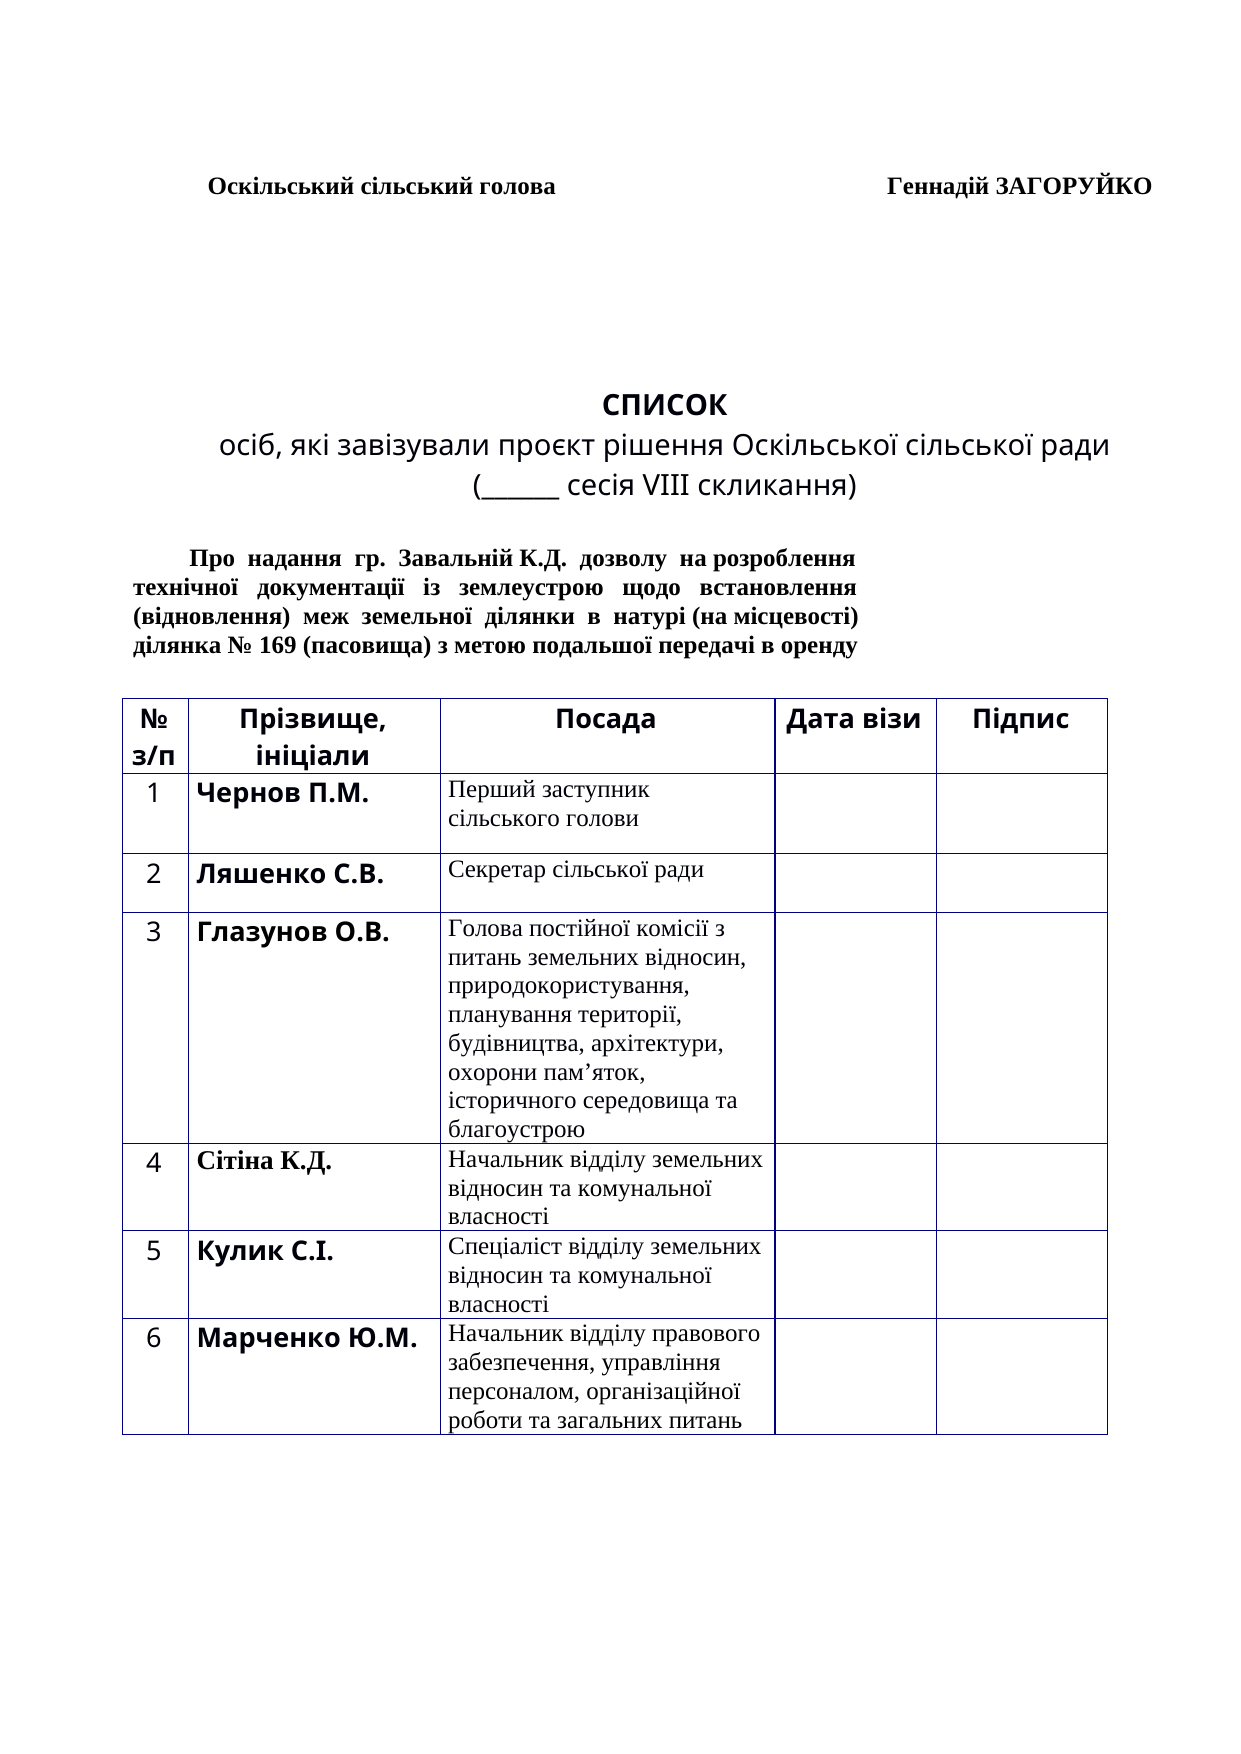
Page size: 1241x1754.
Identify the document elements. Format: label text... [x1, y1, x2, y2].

table_cell 6 [123, 1319, 188, 1433]
table_cell 4 [123, 1144, 188, 1230]
table_cell [776, 1319, 936, 1433]
text (відновлення) меж земельної ділянки в натурі (на місцевості) [133, 601, 1196, 630]
text Про надання гр. Завальній К.Д. дозволу на розроблення [133, 543, 1196, 572]
table_cell Кулик С.І. [189, 1231, 440, 1317]
table_cell [937, 1319, 1107, 1433]
table_header Посада [441, 699, 774, 773]
table_header Прізвище, ініціали [189, 699, 440, 773]
text ділянка № 169 (пасовища) з метою подальшої передачі в оренду [133, 630, 1196, 658]
table_cell 1 [123, 774, 188, 853]
text (______ сесія VІІІ скликання) [133, 464, 1196, 504]
text СПИСОК [133, 385, 1196, 424]
table_header Підпис [937, 699, 1107, 773]
table_cell [937, 774, 1107, 853]
table_cell Марченко Ю.М. [189, 1319, 440, 1433]
table_cell [776, 774, 936, 853]
text Оскільський сільський голова Геннадій ЗАГОРУЙКО [133, 171, 1196, 199]
table_cell Секретар сільської ради [441, 854, 774, 912]
table_cell 5 [123, 1231, 188, 1317]
table_cell Сітіна К.Д. [189, 1144, 440, 1230]
text технічної документації із землеустрою щодо встановлення [133, 572, 1196, 601]
table_cell Чернов П.М. [189, 774, 440, 853]
table_cell [776, 1144, 936, 1230]
table_cell [937, 1231, 1107, 1317]
table_cell 2 [123, 854, 188, 912]
table_cell [937, 913, 1107, 1143]
table_cell [776, 1231, 936, 1317]
table_cell [776, 913, 936, 1143]
table_cell Ляшенко С.В. [189, 854, 440, 912]
table_cell [937, 854, 1107, 912]
text осіб, які завізували проєкт рішення Оскільської сільської ради [133, 424, 1196, 464]
table_cell Голова постійної комісії з питань земельних відносин, природокористування, планування території, будівництва, архітектури, охорони пам’яток, історичного середовища та благоустрою [441, 913, 774, 1143]
table_cell [776, 854, 936, 912]
table_cell Глазунов О.В. [189, 913, 440, 1143]
table_cell Начальник відділу правового забезпечення, управління персоналом, організаційної роботи та загальних питань [441, 1319, 774, 1433]
table_header Дата візи [776, 699, 936, 773]
table_cell Спеціаліст відділу земельних відносин та комунальної власності [441, 1231, 774, 1317]
table_cell 3 [123, 913, 188, 1143]
table_header № з/п [123, 699, 188, 773]
table_cell Перший заступник сільського голови [441, 774, 774, 853]
table_cell Начальник відділу земельних відносин та комунальної власності [441, 1144, 774, 1230]
table_cell [937, 1144, 1107, 1230]
